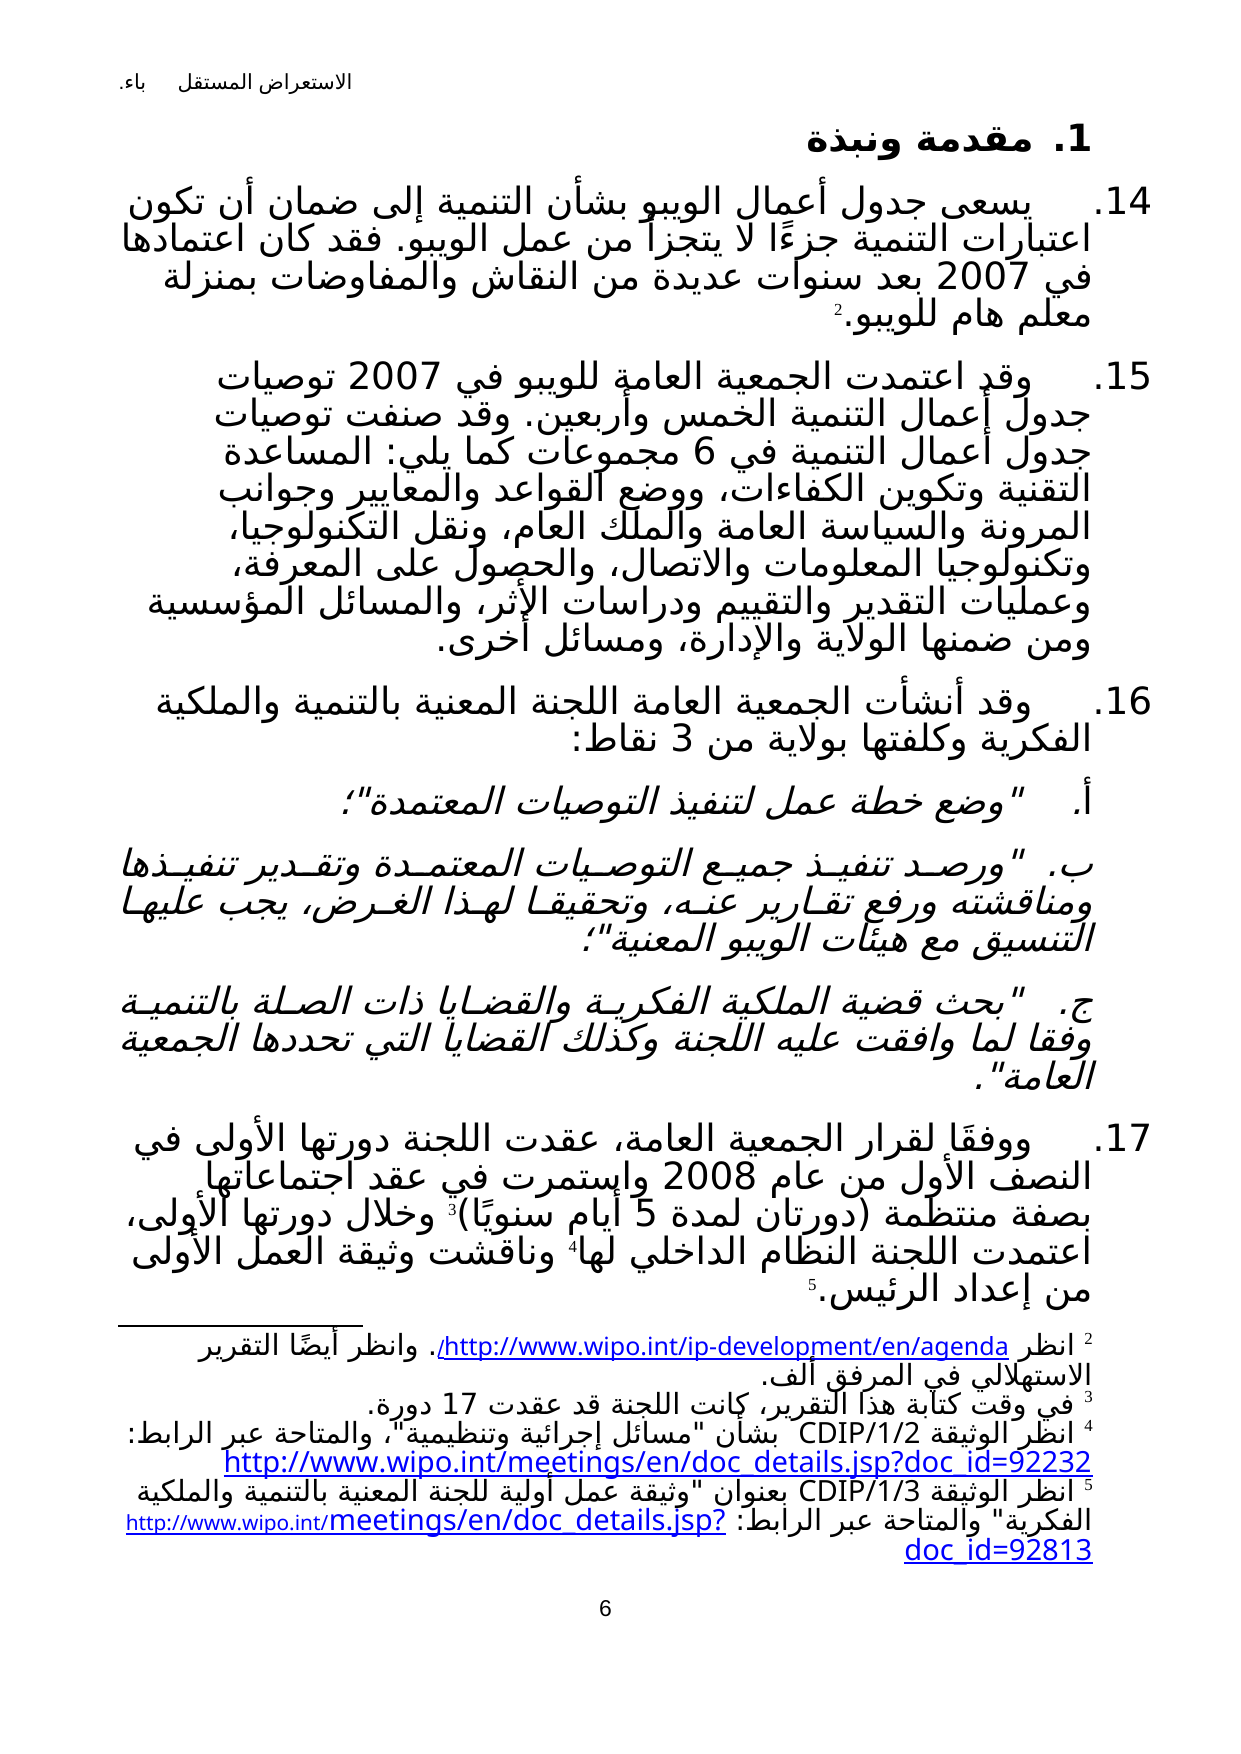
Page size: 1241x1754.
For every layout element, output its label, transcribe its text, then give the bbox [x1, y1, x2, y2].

text يسعى جدول أعمال الويبو بشأن التنمية إلى ضمان أن تكون اعتبارات التنمية جزءًا لا يتجزأ من عمل الويبو. فقد كان اعتمادها في 2007 بعد سنوات عديدة من النقاش والمفاوضات بمنزلة معلم هام للويبو. [118, 184, 1092, 334]
text وقد أنشأت الجمعية العامة اللجنة المعنية بالتنمية والملكية الفكرية وكلفتها بولاية من 3 نقاط: [118, 684, 1092, 759]
text وقد اعتمدت الجمعية العامة للويبو في 2007 توصيات جدول أعمال التنمية الخمس وأربعين. وقد صنفت توصيات جدول أعمال التنمية في 6 مجموعات كما يلي: المساعدة التقنية وتكوين الكفاءات، ووضع القواعد والمعايير وجوانب المرونة والسياسة العامة والملك العام، ونقل التكنولوجيا، وتكنولوجيا المعلومات والاتصال، والحصول على المعرفة، وعمليات التقدير والتقييم ودراسات الأثر، والمسائل المؤسسية ومن ضمنها الولاية والإدارة، ومسائل أخرى. [118, 359, 1092, 659]
text أ. "وضع خطة عمل لتنفيذ التوصيات المعتمدة"؛ [118, 784, 1093, 822]
subtitle 1. مقدمة ونبذة [118, 122, 1092, 159]
text ب. "ورصد تنفيذ جميع التوصيات المعتمدة وتقدير تنفيذها ومناقشته ورفع تقارير عنه، وتحقيقا لهذا الغرض، يجب عليها التنسيق مع هيئات الويبو المعنية"؛ [118, 847, 1093, 959]
subtitle التوصية 12: ينبغي للدول الأعضاء والأمانة أن تنظر في إيجاد سبل لنشر المعلومات المتعلقة بجدول أعمال التنمية وتنفيذه على نحو أفضل.باء. الاستعراض المستقل [118, 59, 1092, 97]
text ووفقَا لقرار الجمعية العامة، عقدت اللجنة دورتها الأولى في النصف الأول من عام 2008 واستمرت في عقد اجتماعاتها بصفة منتظمة (دورتان لمدة 5 أيام سنويًا) وخلال دورتها الأولى، اعتمدت اللجنة النظام الداخلي لها وناقشت وثيقة العمل الأولى من إعداد الرئيس. [118, 1122, 1092, 1309]
text ج. "بحث قضية الملكية الفكرية والقضايا ذات الصلة بالتنمية وفقا لما وافقت عليه اللجنة وكذلك القضايا التي تحددها الجمعية العامة". [118, 984, 1093, 1097]
